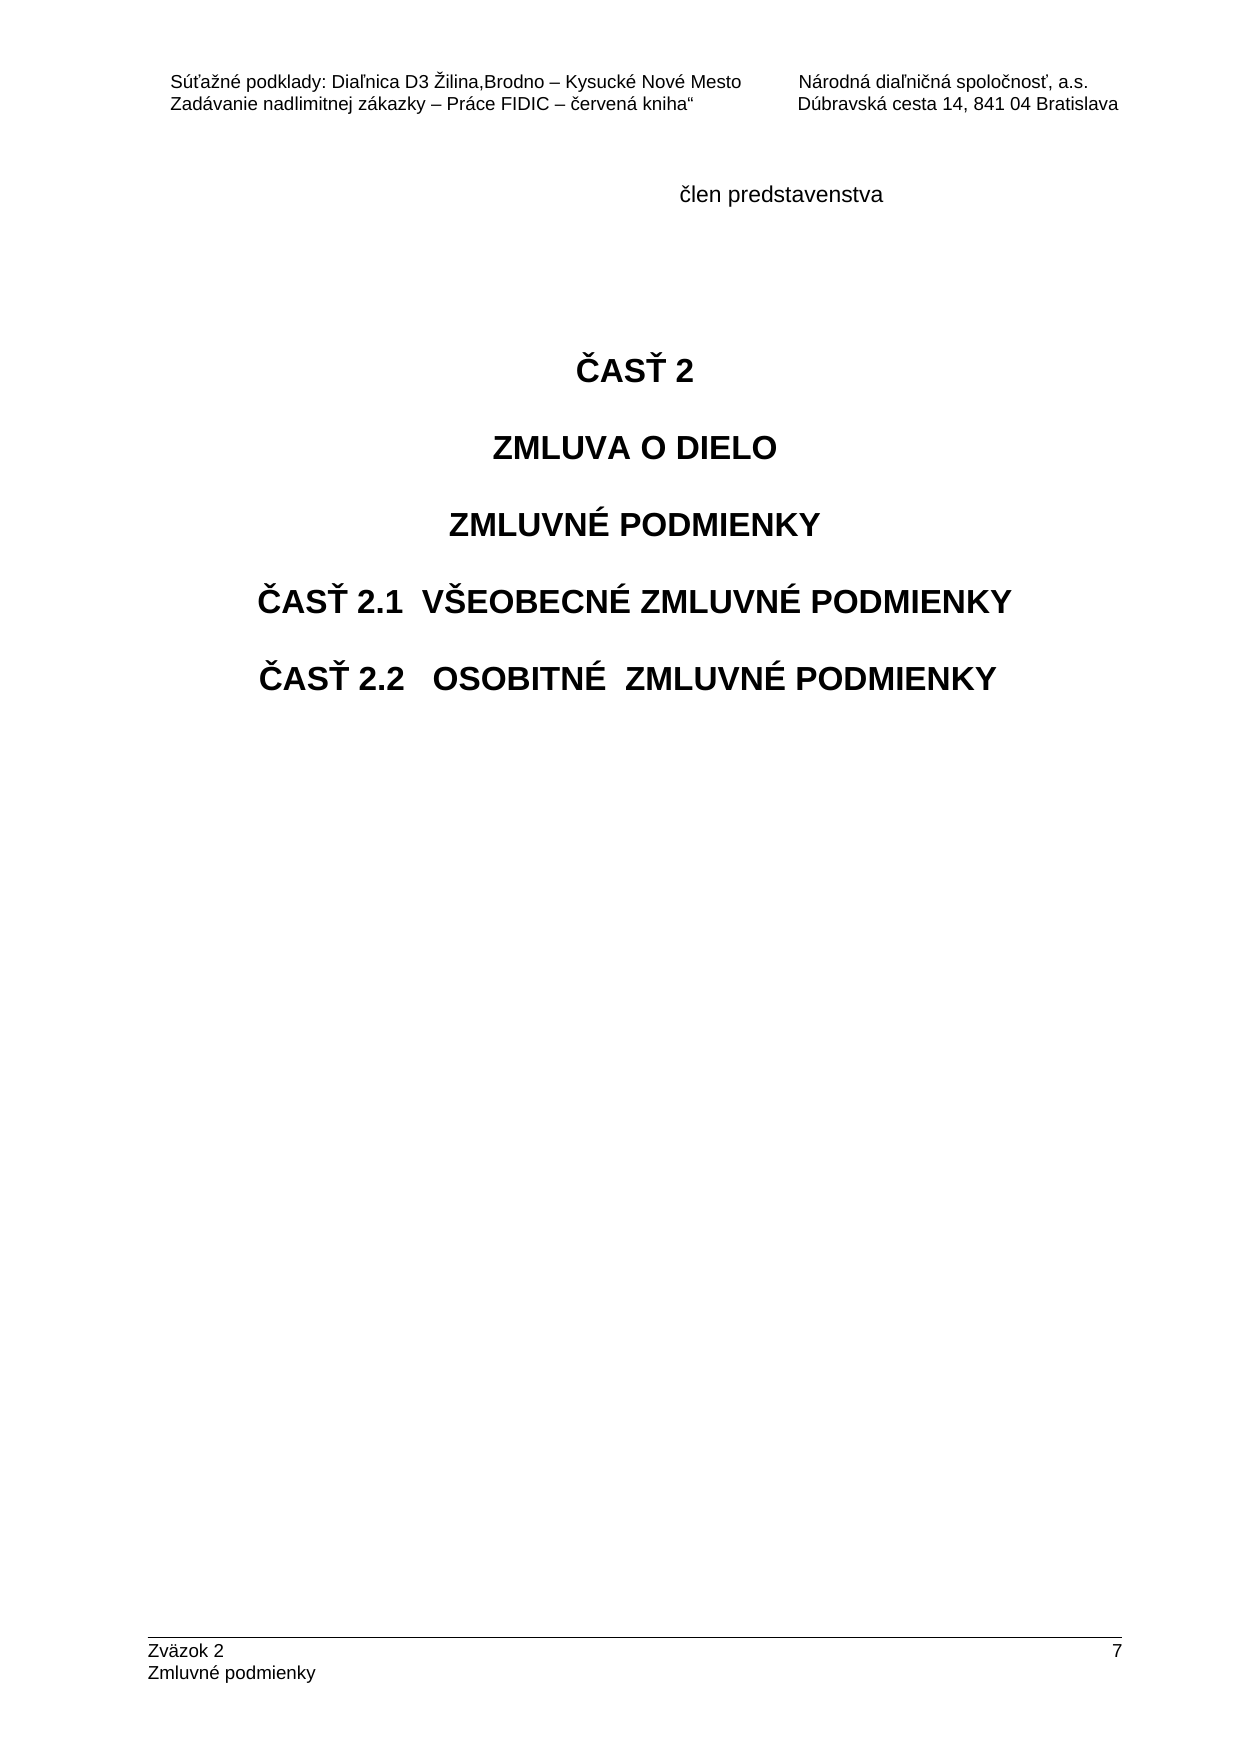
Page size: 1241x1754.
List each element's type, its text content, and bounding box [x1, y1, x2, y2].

text člen predstavenstva [679, 181, 1122, 207]
text ZMLUVNÉ PODMIENKY [148, 505, 1122, 543]
text ZMLUVA O DIELO [148, 428, 1122, 467]
text ČASŤ 2.2 OSOBITNÉ ZMLUVNÉ PODMIENKY [148, 659, 1122, 697]
text ČASŤ 2 [148, 351, 1122, 390]
text ČASŤ 2.1 VŠEOBECNÉ ZMLUVNÉ PODMIENKY [148, 582, 1122, 620]
